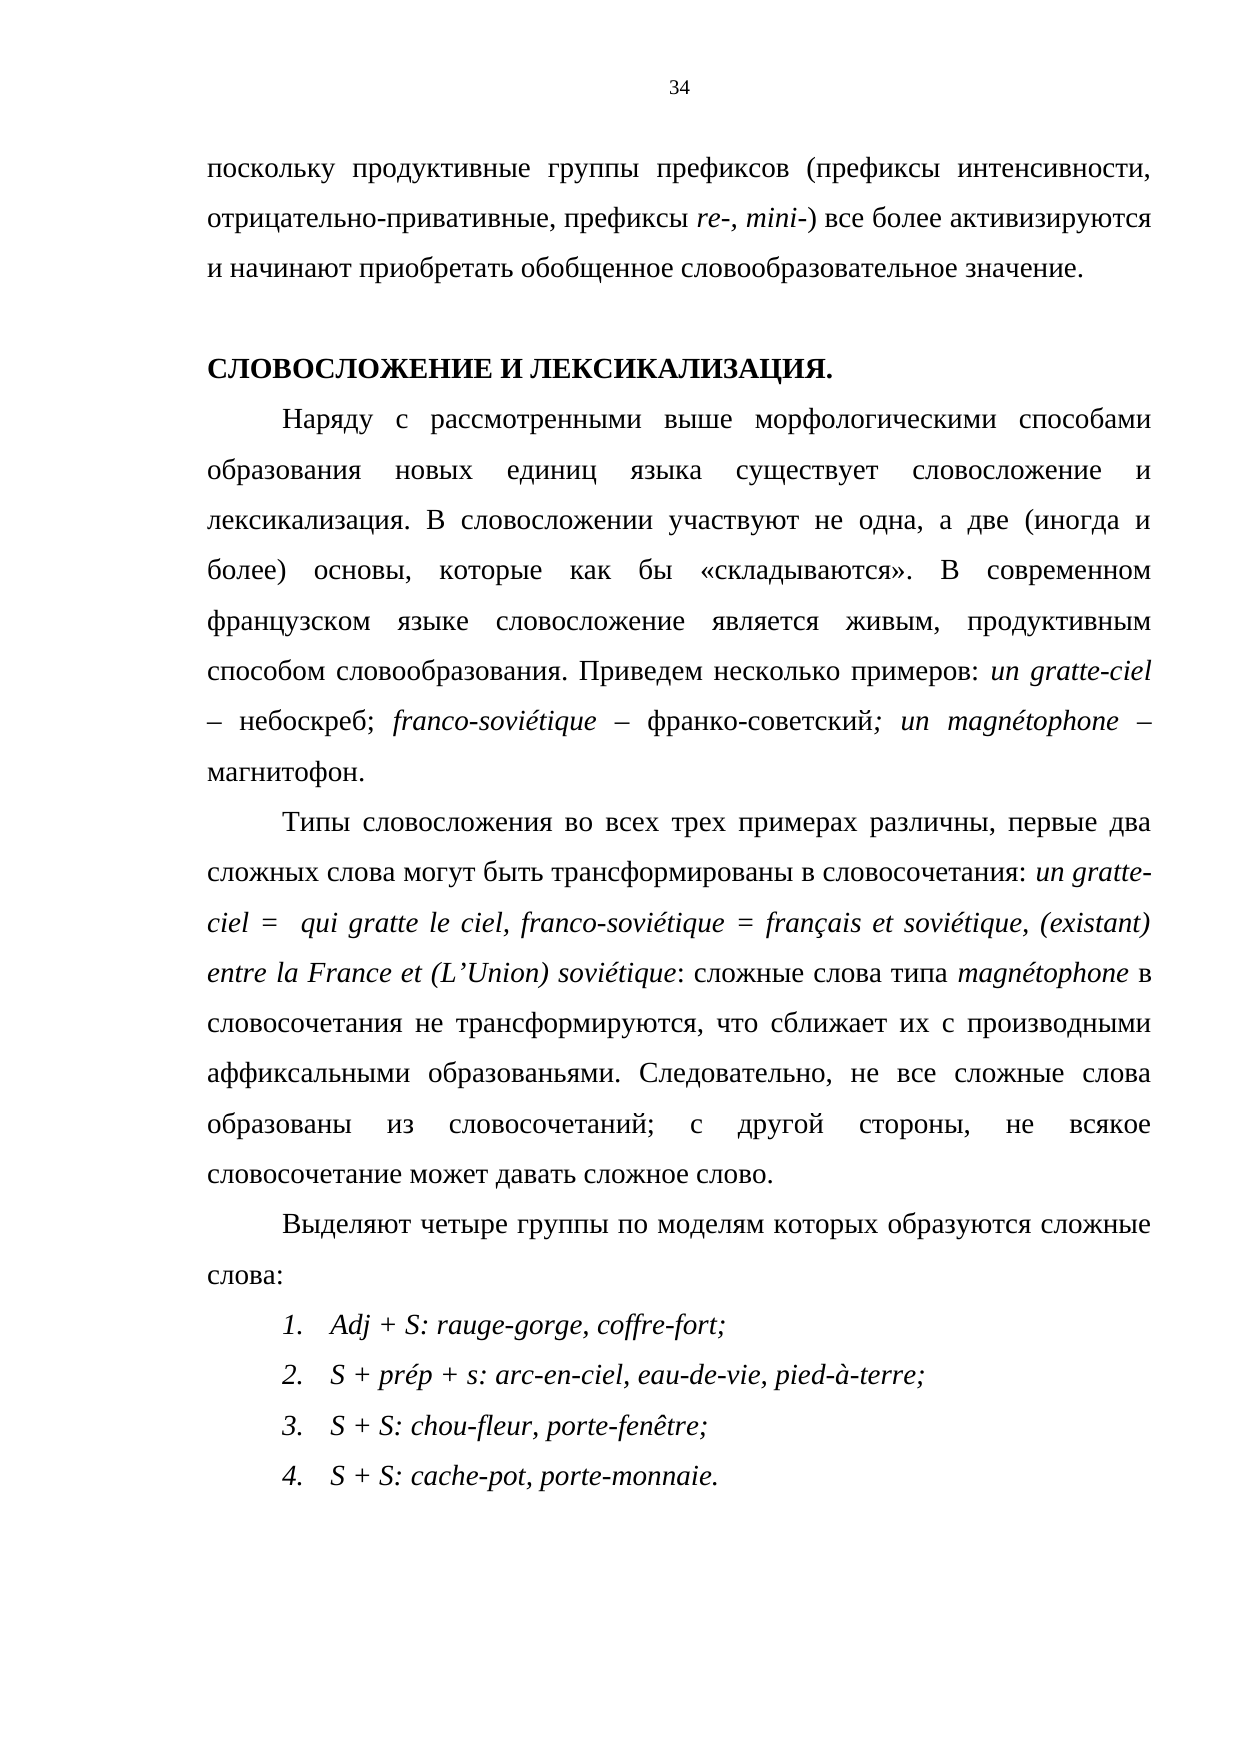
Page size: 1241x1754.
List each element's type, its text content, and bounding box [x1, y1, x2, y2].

text СЛОВОСЛОЖЕНИЕ И ЛЕКСИКАЛИЗАЦИЯ. [207, 351, 1152, 385]
list S + prép + s: arc-en-ciel, eau-de-vie, pied-à-terre; [282, 1357, 1152, 1391]
list S + S: cache-pot, porte-monnaie. [282, 1458, 1152, 1492]
text Типы словосложения во всех трех примерах различны, первые два сложных слова могут быть трансформированы в словосочетания: un gratte-ciel = qui gratte le ciel, franco-soviétique = français et soviétique, (existant) entre la France et (L’Union) soviétique: сложные слова типа magnétophone в словосочетания не трансформируются, что сближает их с производными аффиксальными образованьями. Следовательно, не все сложные слова образованы из словосочетаний; с другой стороны, не всякое словосочетание может давать сложное слово. [207, 804, 1152, 1190]
list Adj + S: rauge-gorge, coffre-fort; [282, 1307, 1152, 1341]
list S + S: chou-fleur, porte-fenêtre; [282, 1408, 1152, 1441]
text Наряду с рассмотренными выше морфологическими способами образования новых единиц языка существует словосложение и лексикализация. В словосложении участвуют не одна, а две (иногда и более) основы, которые как бы «складываются». В современном французском языке словосложение является живым, продуктивным способом словообразования. Приведем несколько примеров: un gratte-ciel – небоскреб; franco-soviétique – франко-советский; un magnétophone – магнитофон. [207, 402, 1152, 787]
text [207, 150, 1152, 284]
text Выделяют четыре группы по моделям которых образуются сложные слова: [207, 1207, 1152, 1290]
